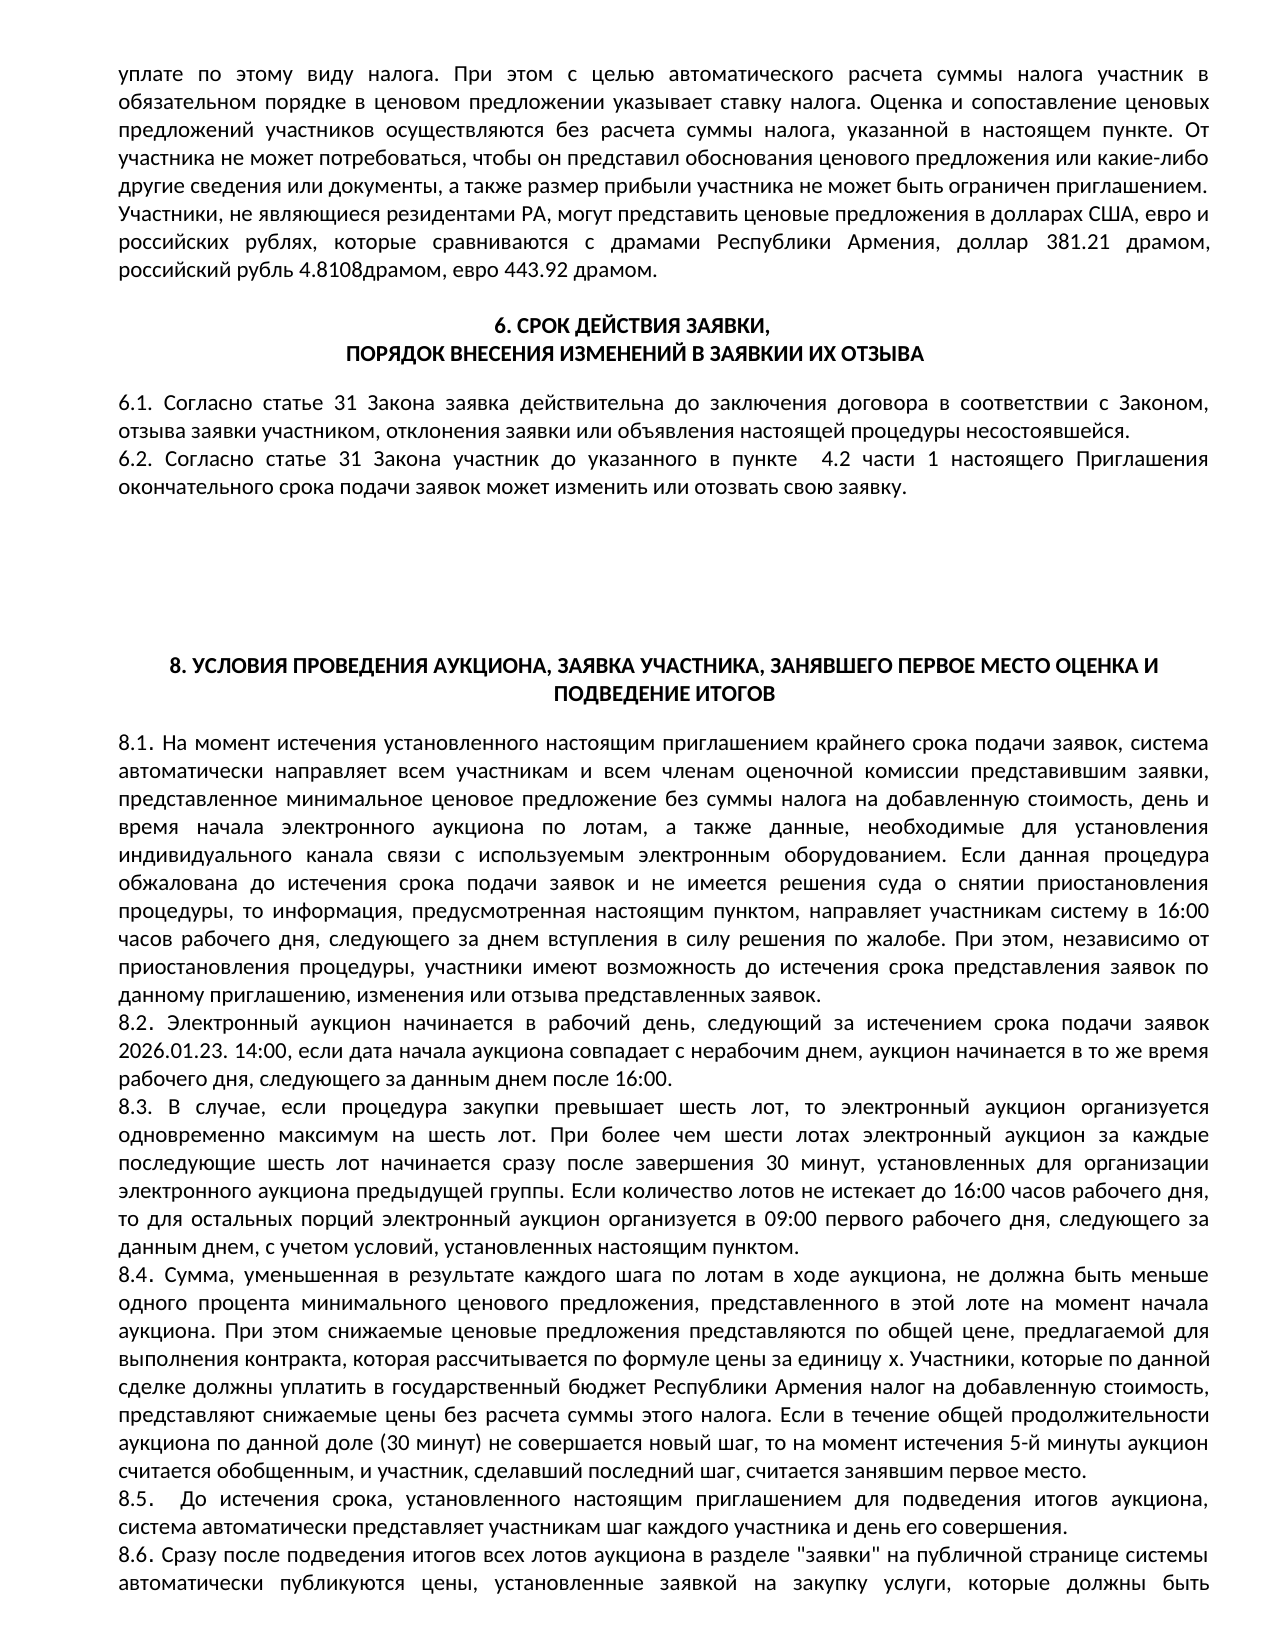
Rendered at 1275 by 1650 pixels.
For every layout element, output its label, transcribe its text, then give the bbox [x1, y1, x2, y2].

text 8. УСЛОВИЯ ПРОВЕДЕНИЯ АУКЦИОНА, ЗАЯВКА УЧАСТНИКА, ЗАНЯВШЕГО ПЕРВОЕ МЕСТО ОЦЕНКА И ПОДВЕДЕНИЕ ИТОГОВ [118, 651, 1211, 707]
text 8.2․ Электронный аукцион начинается в рабочий день, следующий за истечением срока подачи заявок 2026.01.23. 14:00 , если дата начала аукциона совпадает с нерабочим днем, аукцион начинается в то же время рабочего дня, следующего за данным днем после 16:00. [118, 1008, 1211, 1092]
text 6.2. Согласно статье 31 Закона участник до указанного в пункте 4.2 части 1 настоящего Приглашения окончательного срока подачи заявок может изменить или отозвать свою заявку. [118, 444, 1211, 500]
text 8.5․ До истечения срока, установленного настоящим приглашением для подведения итогов аукциона, система автоматически представляет участникам шаг каждого участника и день его совершения. [118, 1484, 1211, 1540]
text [118, 59, 1211, 199]
text 6.1. Согласно статье 31 Закона заявка действительна до заключения договора в соответствии с Законом, отзыва заявки участником, отклонения заявки или объявления настоящей процедуры несостоявшейся. [118, 388, 1211, 444]
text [118, 1540, 1211, 1596]
text 8.1․ На момент истечения установленного настоящим приглашением крайнего срока подачи заявок, система автоматически направляет всем участникам и всем членам оценочной комиссии представившим заявки, представленное минимальное ценовое предложение без суммы налога на добавленную стоимость, день и время начала электронного аукциона по лотам, а также данные, необходимые для установления индивидуального канала связи с используемым электронным оборудованием. Если данная процедура обжалована до истечения срока подачи заявок и не имеется решения суда о снятии приостановления процедуры, то информация, предусмотренная настоящим пунктом, направляет участникам систему в 16:00 часов рабочего дня, следующего за днем вступления в силу решения по жалобе. При этом, независимо от приостановления процедуры, участники имеют возможность до истечения срока представления заявок по данному приглашению, изменения или отзыва представленных заявок. [118, 728, 1211, 1008]
text Участники, не являющиеся резидентами РА, могут представить ценовые предложения в долларах США, евро и российских рублях, которые сравниваются с драмами Республики Армения, доллар 381.21 драмом, российский рубль 4.8108драмом, евро 443.92 драмом. [118, 199, 1211, 283]
text 6. СРОК ДЕЙСТВИЯ ЗАЯВКИ, ПОРЯДОК ВНЕСЕНИЯ ИЗМЕНЕНИЙ В ЗАЯВКИИ ИХ ОТЗЫВА [118, 311, 1152, 367]
text 8.4․ Сумма, уменьшенная в результате каждого шага по лотам в ходе аукциона, не должна быть меньше одного процента минимального ценового предложения, представленного в этой лоте на момент начала аукциона. При этом снижаемые ценовые предложения представляются по общей цене, предлагаемой для выполнения контракта, которая рассчитывается по формуле цены за единицу x. Участники, которые по данной сделке должны уплатить в государственный бюджет Республики Армения налог на добавленную стоимость, представляют снижаемые цены без расчета суммы этого налога. Если в течение общей продолжительности аукциона по данной доле (30 минут) не совершается новый шаг, то на момент истечения 5-й минуты аукцион считается обобщенным, и участник, сделавший последний шаг, считается занявшим первое место. [118, 1260, 1211, 1484]
text 8.3. В случае, если процедура закупки превышает шесть лот, то электронный аукцион организуется одновременно максимум на шесть лот. При более чем шести лотах электронный аукцион за каждые последующие шесть лот начинается сразу после завершения 30 минут, установленных для организации электронного аукциона предыдущей группы. Если количество лотов не истекает до 16:00 часов рабочего дня, то для остальных порций электронный аукцион организуется в 09:00 первого рабочего дня, следующего за данным днем, с учетом условий, установленных настоящим пунктом. [118, 1092, 1211, 1260]
